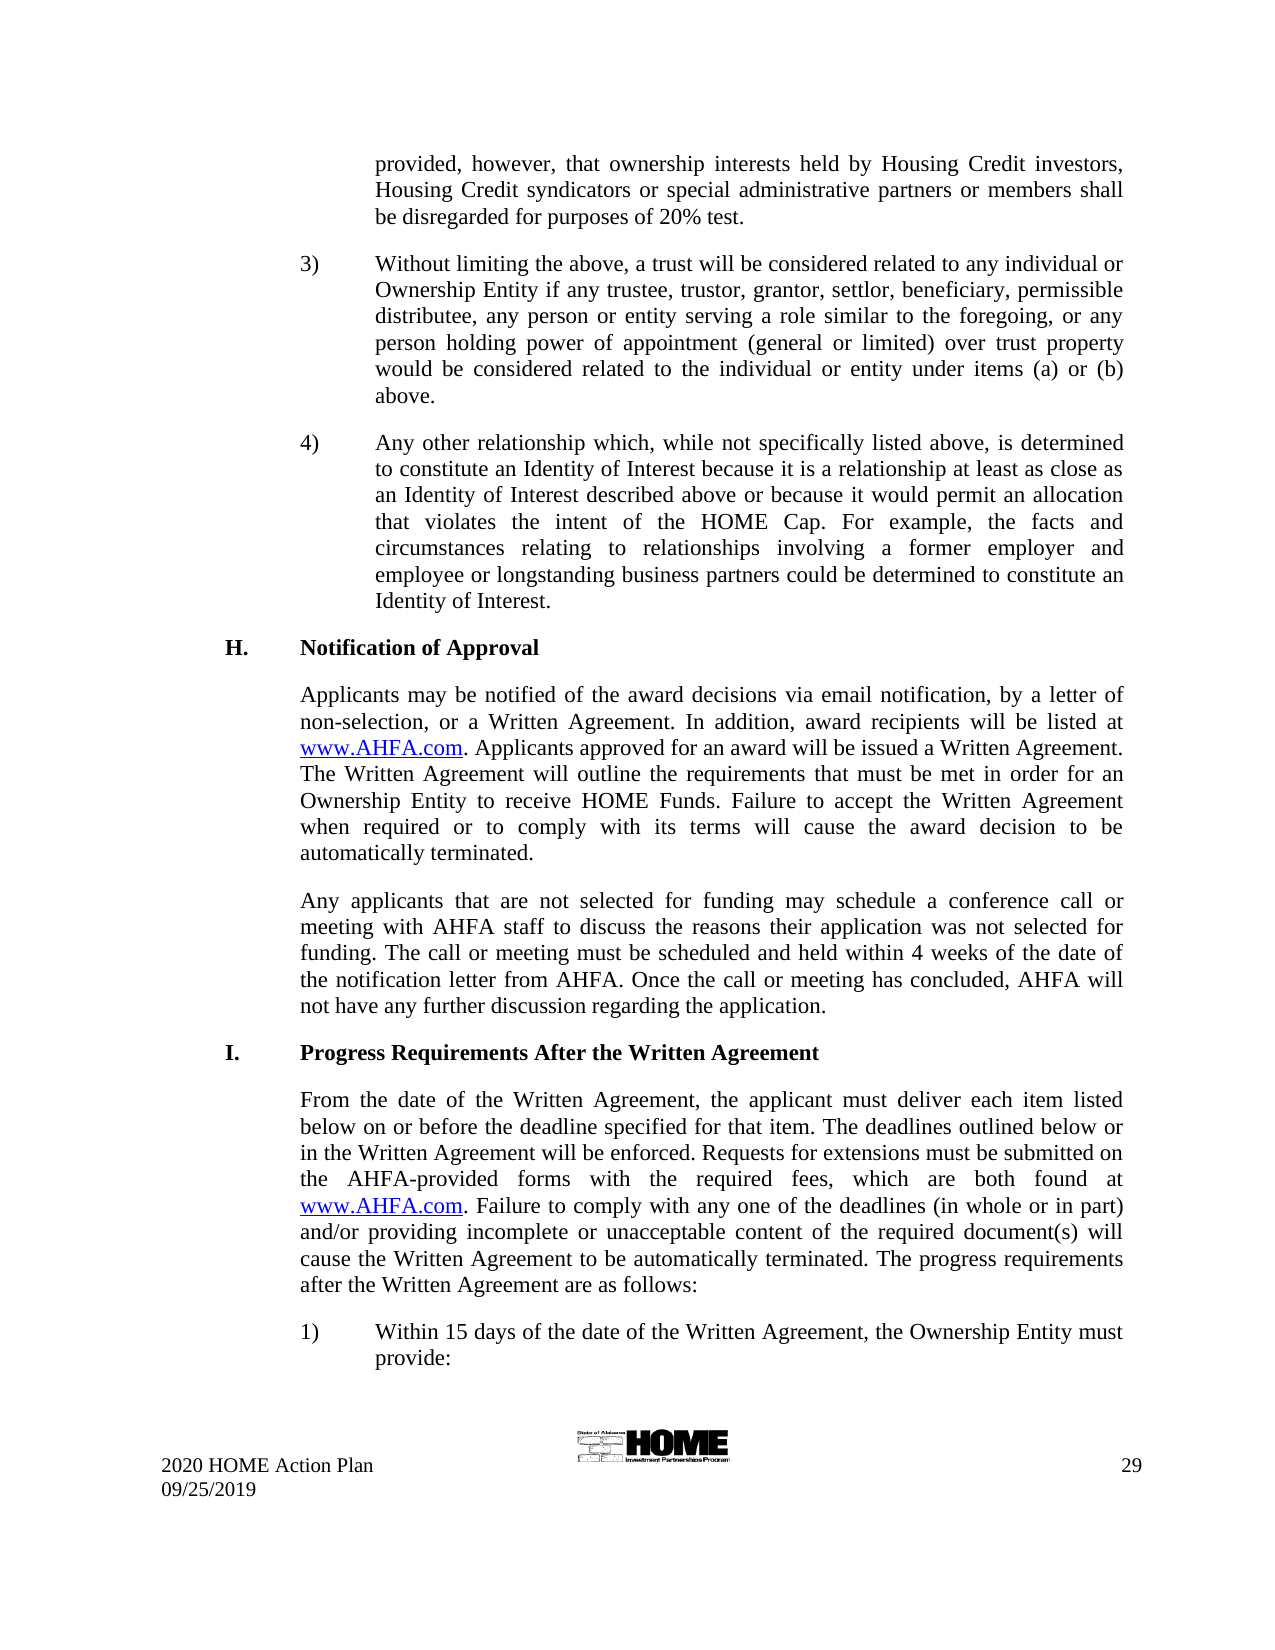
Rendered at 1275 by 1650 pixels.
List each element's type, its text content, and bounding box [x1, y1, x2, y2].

picture [574, 1429, 730, 1462]
text Progress Requirements After the Written Agreement [225, 1039, 1125, 1066]
text From the date of the Written Agreement, the applicant must deliver each item listed below on or before the deadline specified for that item. The deadlines outlined below or in the Written Agreement will be enforced. Requests for extensions must be submitted on the AHFA-provided forms with the required fees, which are both found at www.AHFA.com. Failure to comply with any one of the deadlines (in whole or in part) and/or providing incomplete or unacceptable content of the required document(s) will cause the Written Agreement to be automatically terminated. The progress requirements after the Written Agreement are as follows: [300, 1086, 1125, 1297]
text Applicants may be notified of the award decisions via email notification, by a letter of non-selection, or a Written Agreement. In addition, award recipients will be listed at www.AHFA.com. Applicants approved for an award will be issued a Written Agreement. The Written Agreement will outline the requirements that must be met in order for an Ownership Entity to receive HOME Funds. Failure to accept the Written Agreement when required or to comply with its terms will cause the award decision to be automatically terminated. [300, 681, 1125, 866]
text Any applicants that are not selected for funding may schedule a conference call or meeting with AHFA staff to discuss the reasons their application was not selected for funding. The call or meeting must be scheduled and held within 4 weeks of the date of the notification letter from AHFA. Once the call or meeting has concluded, AHFA will not have any further discussion regarding the application. [300, 887, 1125, 1018]
text Without limiting the above, a trust will be considered related to any individual or Ownership Entity if any trustee, trustor, grantor, settlor, beneficiary, permissible distributee, any person or entity serving a role similar to the foregoing, or any person holding power of appointment (general or limited) over trust property would be considered related to the individual or entity under items (a) or (b) above. [300, 250, 1125, 408]
text Any other relationship which, while not specifically listed above, is determined to constitute an Identity of Interest because it is a relationship at least as close as an Identity of Interest described above or because it would permit an allocation that violates the intent of the HOME Cap. For example, the facts and circumstances relating to relationships involving a former employer and employee or longstanding business partners could be determined to constitute an Identity of Interest. [300, 429, 1125, 613]
text Notification of Approval [225, 634, 1125, 661]
text Within 15 days of the date of the Written Agreement, the Ownership Entity must provide: [300, 1318, 1125, 1371]
